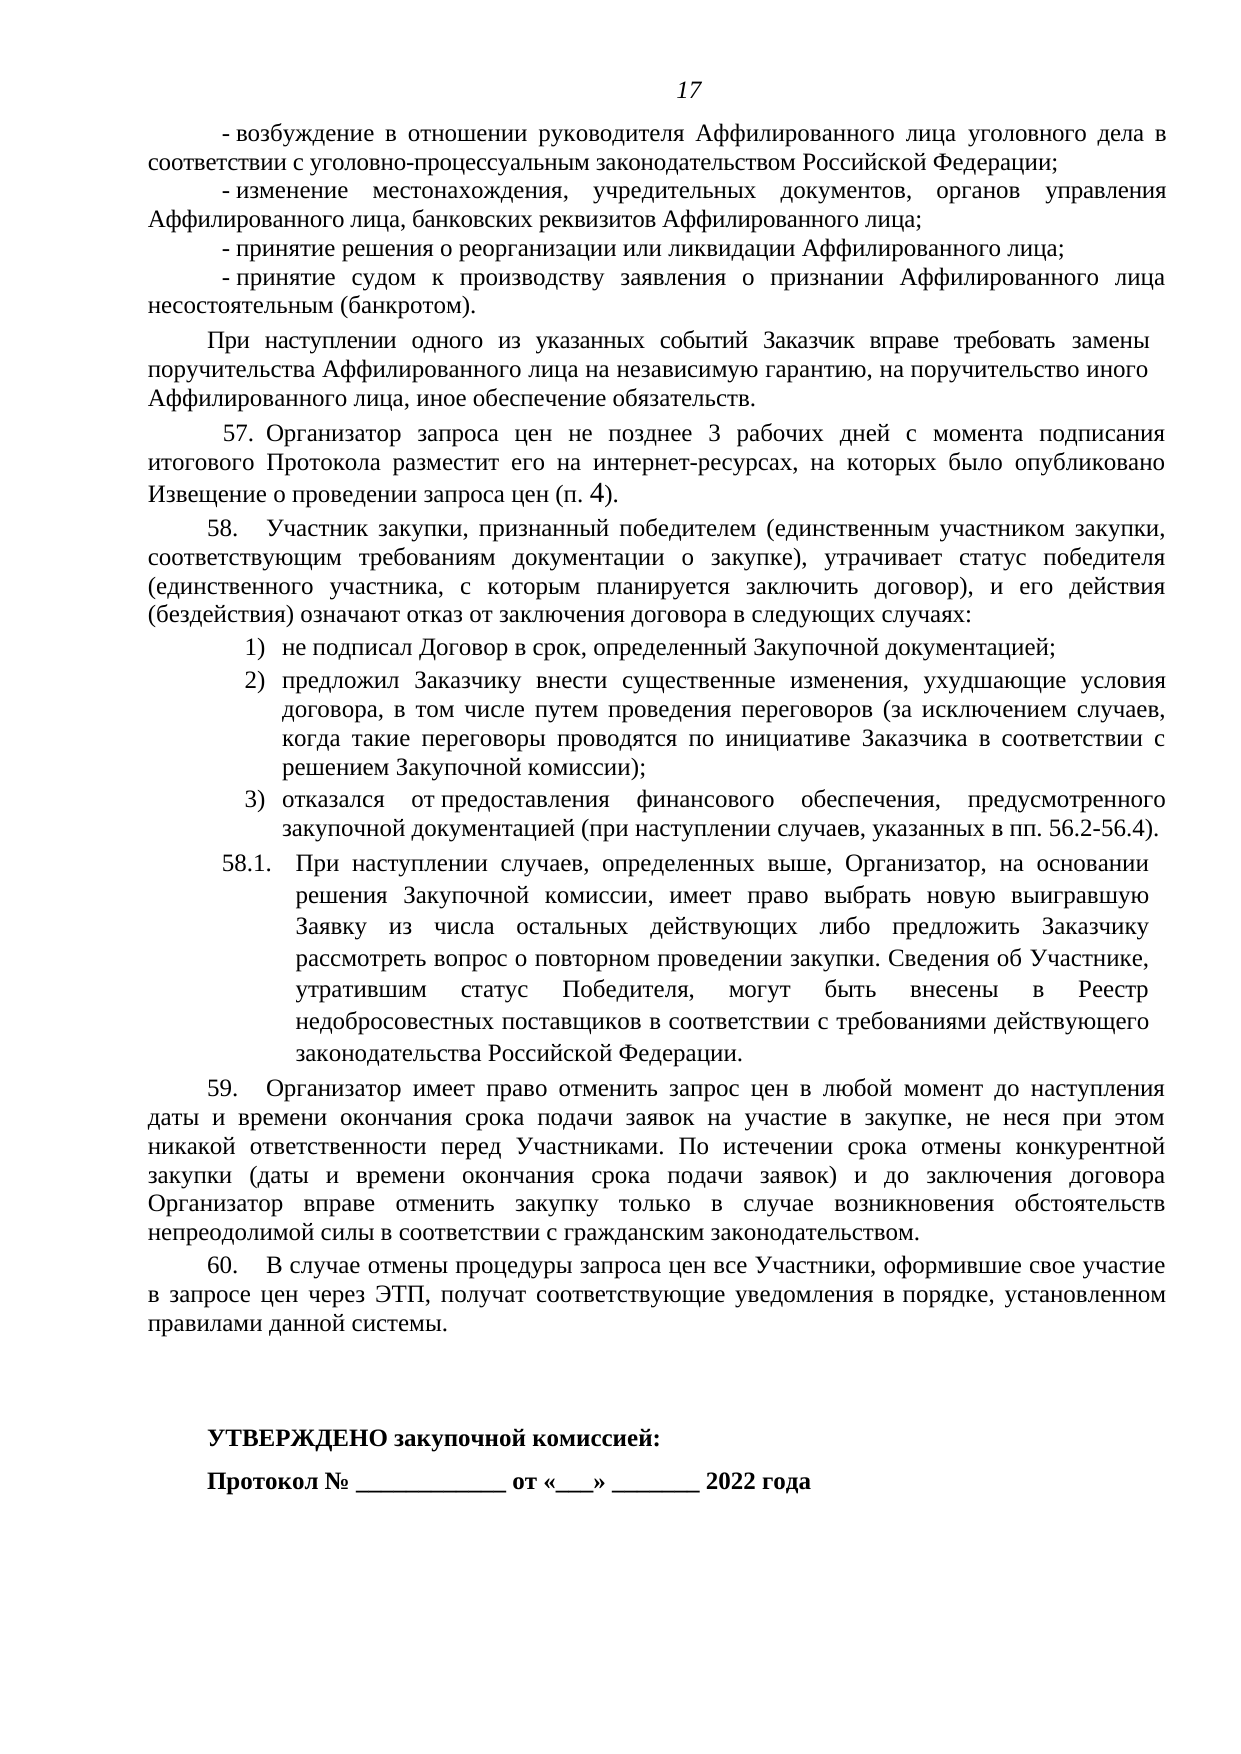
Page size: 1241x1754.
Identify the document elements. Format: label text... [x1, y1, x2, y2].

text При наступлении одного из указанных событий Заказчик вправе требовать замены поручительства Аффилированного лица на независимую гарантию, на поручительство иного Аффилированного лица, иное обеспечение обязательств. [148, 326, 1150, 412]
list отказался от предоставления финансового обеспечения, предусмотренного закупочной документацией (при наступлении случаев, указанных в пп. 56.2-56.4). [244, 784, 1166, 842]
list В случае отмены процедуры запроса цен все Участники, оформившие свое участие в запросе цен через ЭТП, получат соответствующие уведомления в порядке, установленном правилами данной системы. [148, 1250, 1166, 1336]
list принятие решения о реорганизации или ликвидации Аффилированного лица; [148, 233, 1166, 262]
list не подписал Договор в срок, определенный Закупочной документацией; [244, 632, 1166, 661]
list предложил Заказчику внести существенные изменения, ухудшающие условия договора, в том числе путем проведения переговоров (за исключением случаев, когда такие переговоры проводятся по инициативе Заказчика в соответствии с решением Закупочной комиссии); [244, 665, 1166, 780]
list Участник закупки, признанный победителем (единственным участником закупки, соответствующим требованиям документации о закупке), утрачивает статус победителя (единственного участника, с которым планируется заключить договор), и его действия (бездействия) означают отказ от заключения договора в следующих случаях: [148, 513, 1166, 628]
list При наступлении случаев, определенных выше, Организатор, на основании решения Закупочной комиссии, имеет право выбрать новую выигравшую Заявку из числа остальных действующих либо предложить Заказчику рассмотреть вопрос о повторном проведении закупки. Сведения об Участнике, утратившим статус Победителя, могут быть внесены в Реестр недобросовестных поставщиков в соответствии с требованиями действующего законодательства Российской Федерации. [222, 848, 1150, 1066]
text УТВЕРЖДЕНО закупочной комиссией: [148, 1423, 1166, 1451]
list изменение местонахождения, учредительных документов, органов управления Аффилированного лица, банковских реквизитов Аффилированного лица; [148, 176, 1166, 233]
list возбуждение в отношении руководителя Аффилированного лица уголовного дела в соответствии с уголовно-процессуальным законодательством Российской Федерации; [148, 118, 1166, 176]
text - принятие судом к производству заявления о признании Аффилированного лица несостоятельным (банкротом). [148, 262, 1166, 319]
text Протокол № ____________ от «___» _______ 2022 года [148, 1466, 1166, 1494]
list Организатор запроса цен не позднее 3 рабочих дней с момента подписания итогового Протокола разместит его на интернет-ресурсах, на которых было опубликовано Извещение о проведении запроса цен (п. 4). [148, 418, 1166, 509]
list Организатор имеет право отменить запрос цен в любой момент до наступления даты и времени окончания срока подачи заявок на участие в закупке, не неся при этом никакой ответственности перед Участниками. По истечении срока отмены конкурентной закупки (даты и времени окончания срока подачи заявок) и до заключения договора Организатор вправе отменить закупку только в случае возникновения обстоятельств непреодолимой силы в соответствии с гражданским законодательством. [148, 1073, 1166, 1246]
